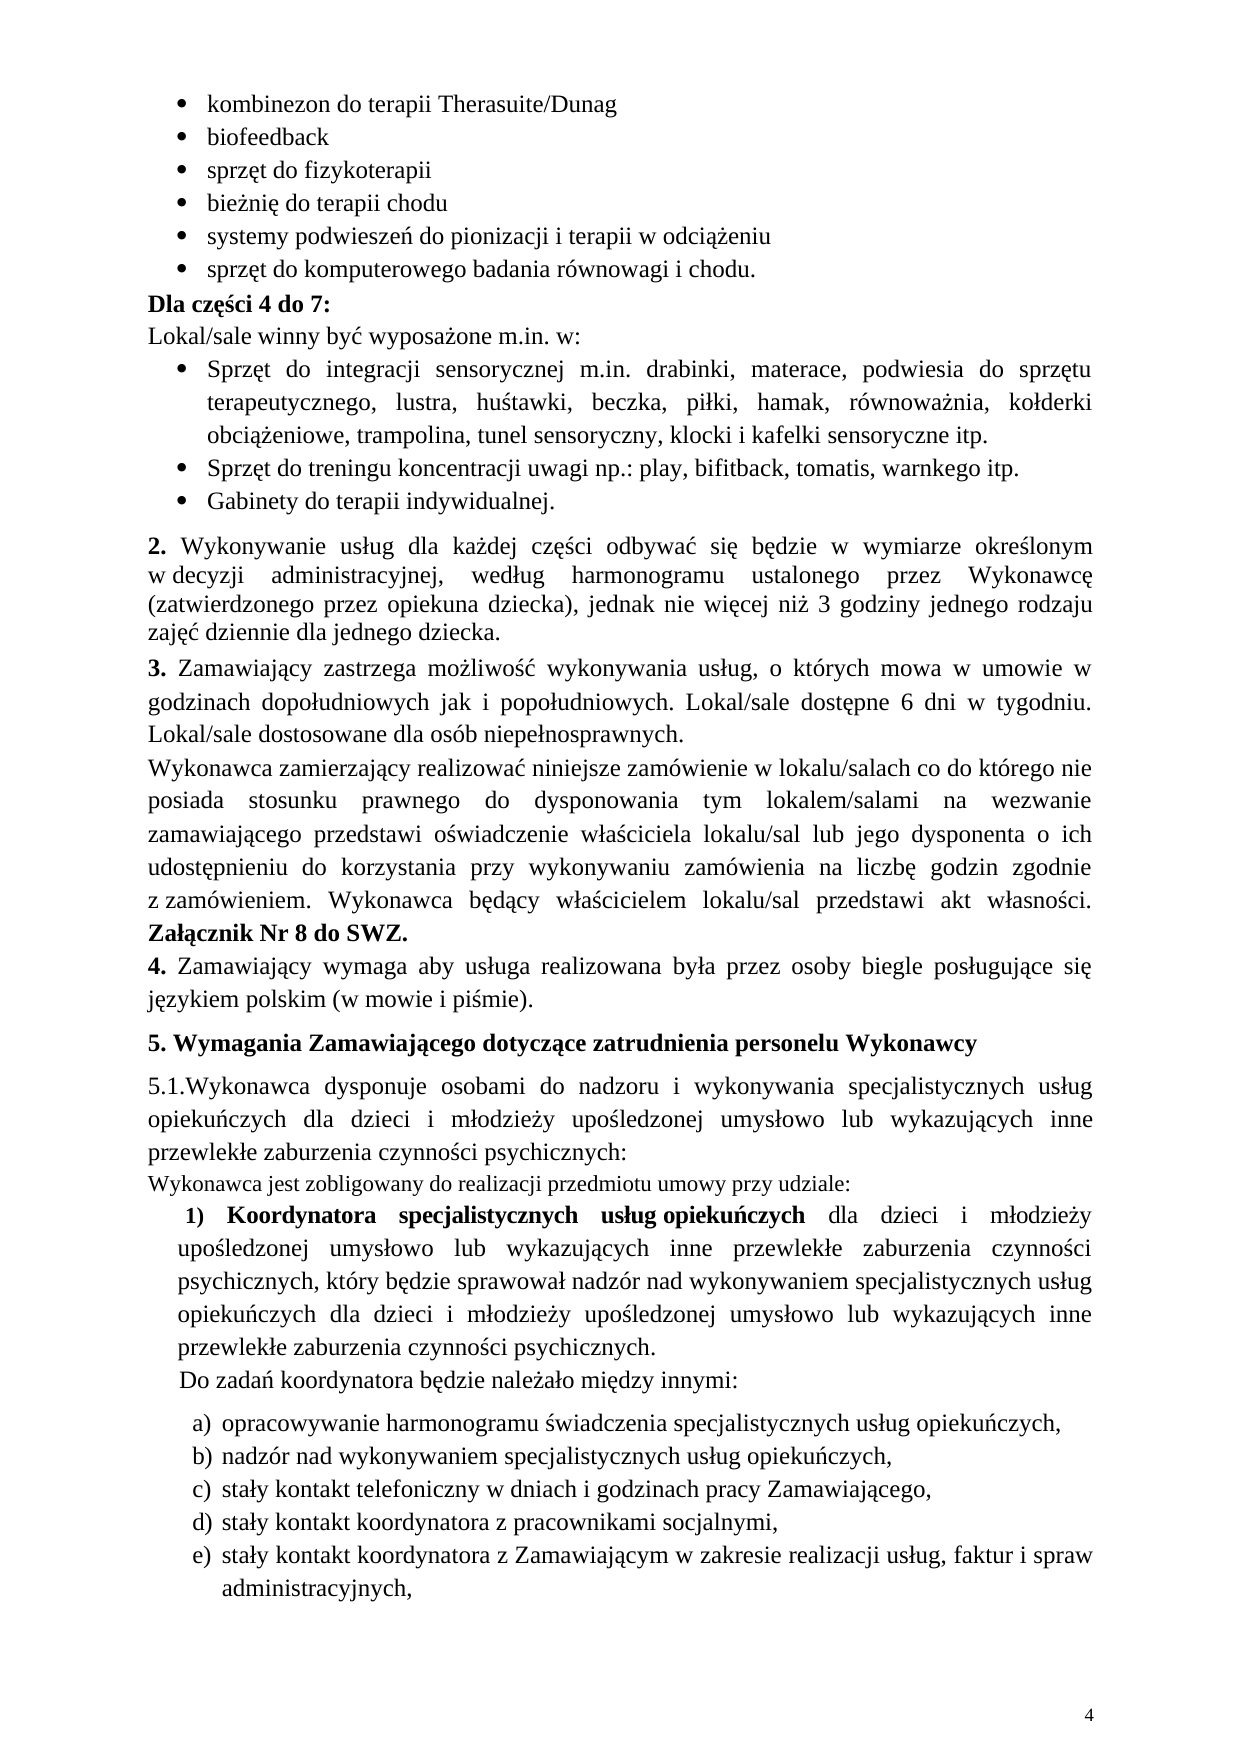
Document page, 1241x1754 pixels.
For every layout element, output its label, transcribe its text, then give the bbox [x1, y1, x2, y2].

text 3. Zamawiający zastrzega możliwość wykonywania usług, o których mowa w umowie w godzinach dopołudniowych jak i popołudniowych. Lokal/sale dostępne 6 dni w tygodniu. Lokal/sale dostosowane dla osób niepełnosprawnych. [148, 653, 1092, 748]
list Gabinety do terapii indywidualnej. [177, 486, 1092, 515]
text 2. Wykonywanie usług dla każdej części odbywać się będzie w wymiarze określonym w decyzji administracyjnej, według harmonogramu ustalonego przez Wykonawcę (zatwierdzonego przez opiekuna dziecka), jednak nie więcej niż 3 godziny jednego rodzaju zajęć dziennie dla jednego dziecka. [148, 531, 1094, 646]
text 5. Wymagania Zamawiającego dotyczące zatrudnienia personelu Wykonawcy [148, 1028, 1094, 1056]
list Sprzęt do treningu koncentracji uwagi np.: play, bifitback, tomatis, warnkego itp. [177, 453, 1092, 482]
list sprzęt do komputerowego badania równowagi i chodu. [177, 254, 1092, 282]
list stały kontakt koordynatora z pracownikami socjalnymi, [192, 1507, 1094, 1536]
text Wykonawca jest zobligowany do realizacji przedmiotu umowy przy udziale: [148, 1170, 1092, 1196]
list 5.1.Wykonawca dysponuje osobami do nadzoru i wykonywania specjalistycznych usług opiekuńczych dla dzieci i młodzieży upośledzonej umysłowo lub wykazujących inne przewlekłe zaburzenia czynności psychicznych: [148, 1071, 1094, 1166]
text Lokal/sale winny być wyposażone m.in. w: [148, 321, 1092, 350]
text Dla części 4 do 7: [148, 289, 1092, 318]
list bieżnię do terapii chodu [177, 188, 1092, 216]
list kombinezon do terapii Therasuite/Dunag [177, 89, 1092, 117]
list stały kontakt telefoniczny w dniach i godzinach pracy Zamawiającego, [192, 1474, 1094, 1503]
text 4. Zamawiający wymaga aby usługa realizowana była przez osoby biegle posługujące się językiem polskim (w mowie i piśmie). [148, 951, 1092, 1012]
list Sprzęt do integracji sensorycznej m.in. drabinki, materace, podwiesia do sprzętu terapeutycznego, lustra, huśtawki, beczka, piłki, hamak, równoważnia, kołderki obciążeniowe, trampolina, tunel sensoryczny, klocki i kafelki sensoryczne itp. [177, 354, 1092, 449]
list stały kontakt koordynatora z Zamawiającym w zakresie realizacji usług, faktur i spraw administracyjnych, [192, 1540, 1094, 1602]
list sprzęt do fizykoterapii [177, 155, 1092, 183]
text Do zadań koordynatora będzie należało między innymi: [148, 1365, 1094, 1394]
list opracowywanie harmonogramu świadczenia specjalistycznych usług opiekuńczych, [192, 1408, 1094, 1437]
text Wykonawca zamierzający realizować niniejsze zamówienie w lokalu/salach co do którego nie posiada stosunku prawnego do dysponowania tym lokalem/salami na wezwanie zamawiającego przedstawi oświadczenie właściciela lokalu/sal lub jego dysponenta o ich udostępnieniu do korzystania przy wykonywaniu zamówienia na liczbę godzin zgodnie z zamówieniem. Wykonawca będący właścicielem lokalu/sal przedstawi akt własności. Załącznik Nr 8 do SWZ. [148, 753, 1092, 946]
list systemy podwieszeń do pionizacji i terapii w odciążeniu [177, 221, 1092, 249]
list nadzór nad wykonywaniem specjalistycznych usług opiekuńczych, [192, 1441, 1094, 1470]
text 1) Koordynatora specjalistycznych usług opiekuńczych dla dzieci i młodzieży upośledzonej umysłowo lub wykazujących inne przewlekłe zaburzenia czynności psychicznych, który będzie sprawował nadzór nad wykonywaniem specjalistycznych usług opiekuńczych dla dzieci i młodzieży upośledzonej umysłowo lub wykazujących inne przewlekłe zaburzenia czynności psychicznych. [162, 1200, 1092, 1361]
list biofeedback [177, 122, 1092, 150]
